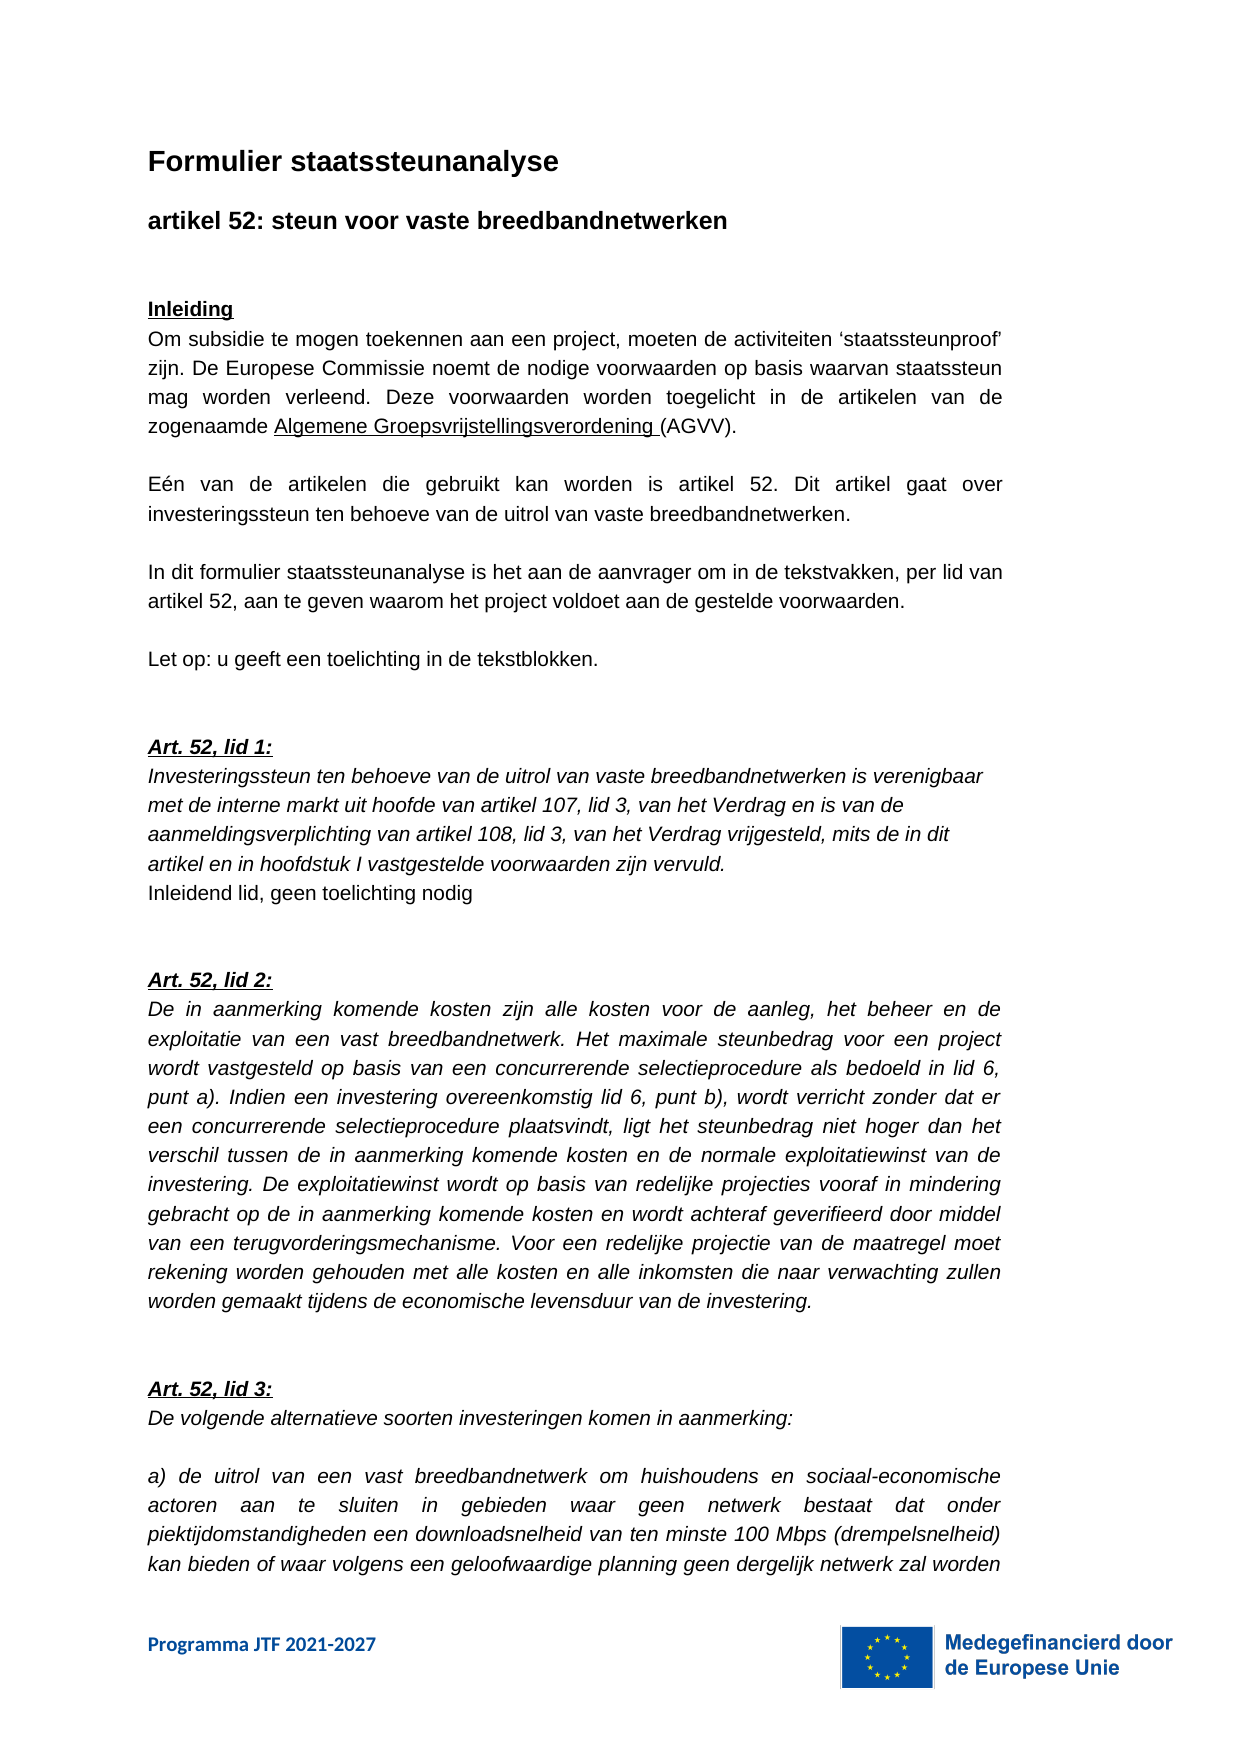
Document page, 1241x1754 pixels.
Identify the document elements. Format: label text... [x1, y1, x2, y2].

text Investeringssteun ten behoeve van de uitrol van vaste breedbandnetwerken is verenigbaar met de interne markt uit hoofde van artikel 107, lid 3, van het Verdrag en is van de aanmeldingsverplichting van artikel 108, lid 3, van het Verdrag vrijgesteld, mits de in dit artikel en in hoofdstuk I vastgestelde voorwaarden zijn vervuld. [148, 760, 1004, 877]
text Art. 52, lid 3: [148, 1373, 1004, 1402]
text Art. 52, lid 2: [148, 964, 1004, 993]
text De volgende alternatieve soorten investeringen komen in aanmerking: [148, 1402, 1004, 1431]
text Eén van de artikelen die gebruikt kan worden is artikel 52. Dit artikel gaat over investeringssteun ten behoeve van de uitrol van vaste breedbandnetwerken. [148, 468, 1004, 527]
text Art. 52, lid 1: [148, 731, 1004, 760]
text Inleidend lid, geen toelichting nodig [148, 877, 1004, 906]
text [148, 1460, 1004, 1577]
text Formulier staatssteunanalyse artikel 52: steun voor vaste breedbandnetwerken [148, 148, 1004, 264]
picture [838, 1623, 1179, 1690]
text Inleiding [148, 293, 1004, 323]
text In dit formulier staatssteunanalyse is het aan de aanvrager om in de tekstvakken, per lid van artikel 52, aan te geven waarom het project voldoet aan de gestelde voorwaarden. [148, 527, 1004, 614]
text Om subsidie te mogen toekennen aan een project, moeten de activiteiten ‘staatssteunproof’ zijn. De Europese Commissie noemt de nodige voorwaarden op basis waarvan staatssteun mag worden verleend. Deze voorwaarden worden toegelicht in de artikelen van de zogenaamde Algemene Groepsvrijstellingsverordening (AGVV). [148, 323, 1004, 439]
text Let op: u geeft een toelichting in de tekstblokken. [148, 643, 1004, 673]
text De in aanmerking komende kosten zijn alle kosten voor de aanleg, het beheer en de exploitatie van een vast breedbandnetwerk. Het maximale steunbedrag voor een project wordt vastgesteld op basis van een concurrerende selectieprocedure als bedoeld in lid 6, punt a). Indien een investering overeenkomstig lid 6, punt b), wordt verricht zonder dat er een concurrerende selectieprocedure plaatsvindt, ligt het steunbedrag niet hoger dan het verschil tussen de in aanmerking komende kosten en de normale exploitatiewinst van de investering. De exploitatiewinst wordt op basis van redelijke projecties vooraf in mindering gebracht op de in aanmerking komende kosten en wordt achteraf geverifieerd door middel van een terugvorderingsmechanisme. Voor een redelijke projectie van de maatregel moet rekening worden gehouden met alle kosten en alle inkomsten die naar verwachting zullen worden gemaakt tijdens de economische levensduur van de investering. [148, 993, 1004, 1314]
